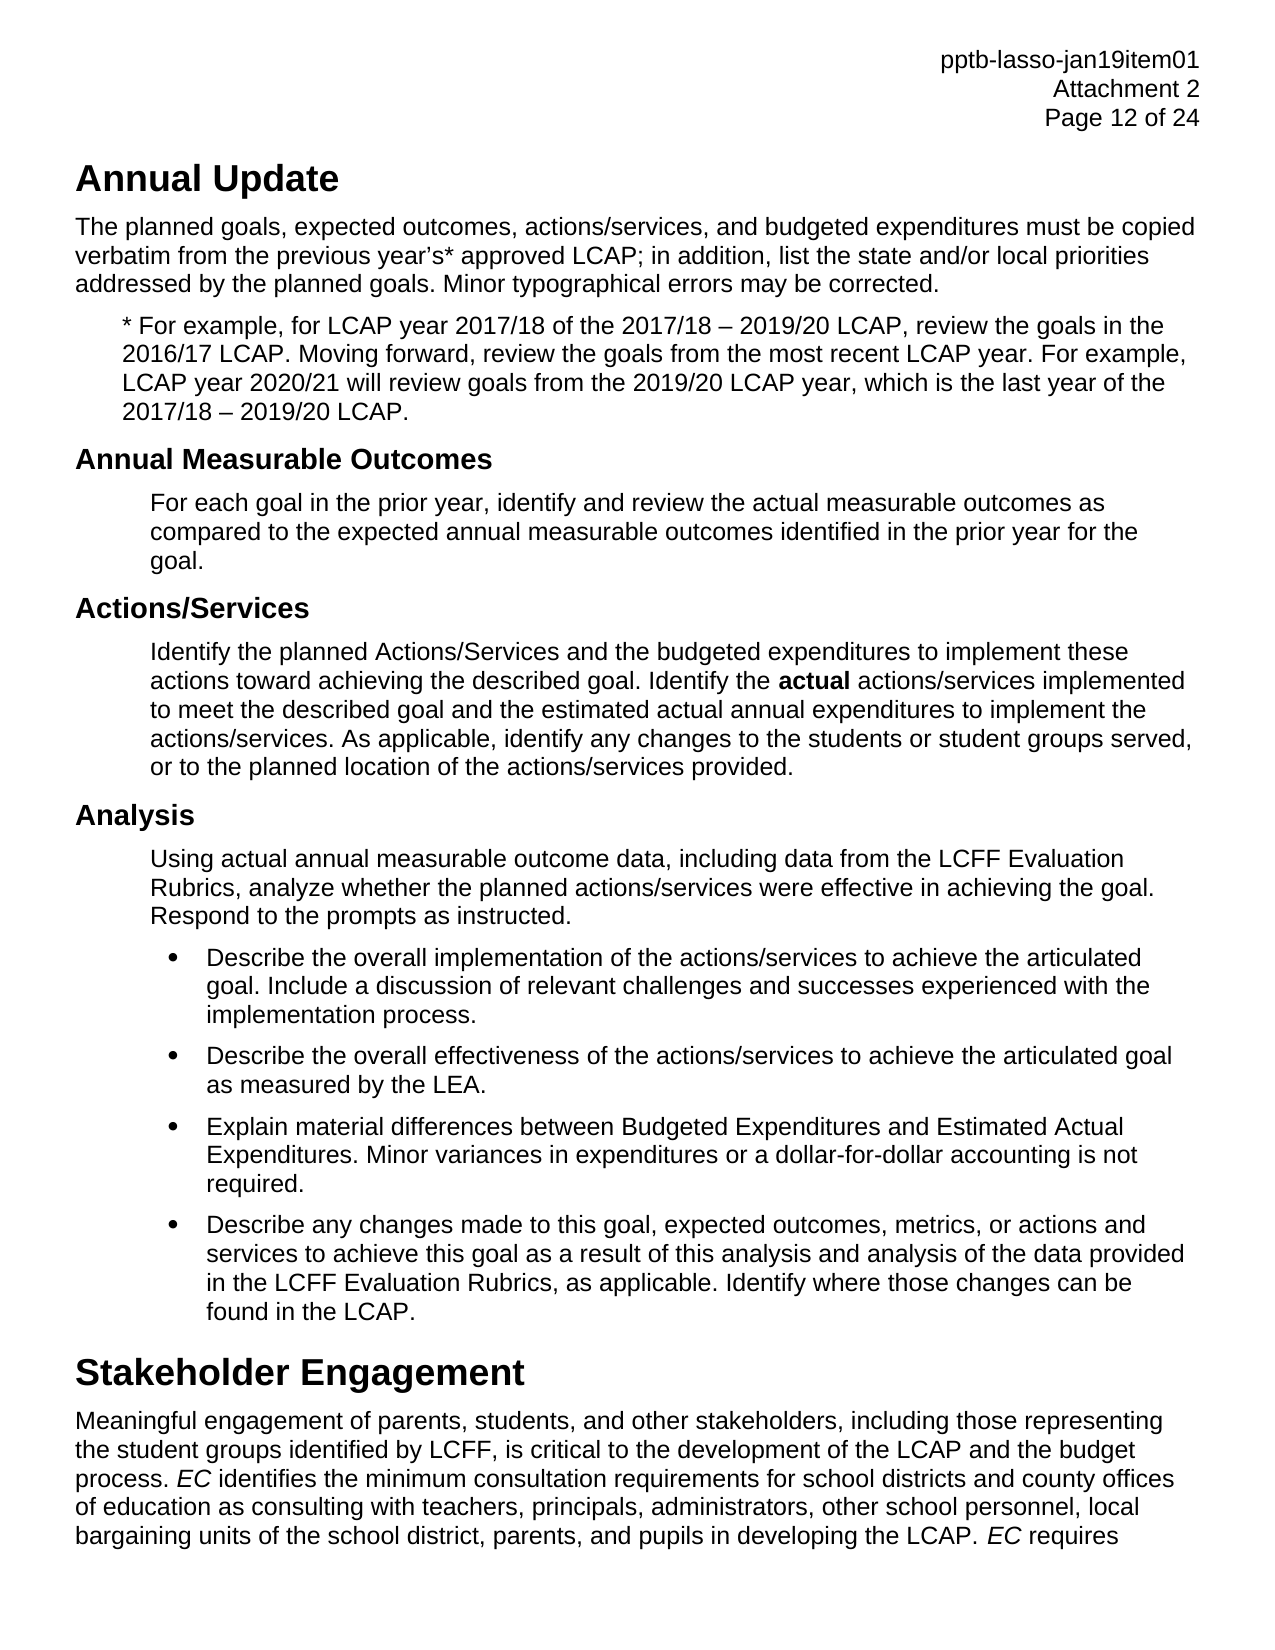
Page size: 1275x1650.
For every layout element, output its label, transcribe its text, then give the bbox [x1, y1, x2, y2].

list Describe any changes made to this goal, expected outcomes, metrics, or actions and services to achieve this goal as a result of this analysis and analysis of the data provided in the LCFF Evaluation Rubrics, as applicable. Identify where those changes can be found in the LCAP. [169, 1210, 1200, 1325]
text * For example, for LCAP year 2017/18 of the 2017/18 – 2019/20 LCAP, review the goals in the 2016/17 LCAP. Moving forward, review the goals from the most recent LCAP year. For example, LCAP year 2020/21 will review goals from the 2019/20 LCAP year, which is the last year of the 2017/18 – 2019/20 LCAP. [122, 311, 1200, 426]
list Describe the overall implementation of the actions/services to achieve the articulated goal. Include a discussion of relevant challenges and successes experienced with the implementation process. [169, 942, 1200, 1029]
list Describe the overall effectiveness of the actions/services to achieve the articulated goal as measured by the LEA. [169, 1041, 1200, 1099]
list Explain material differences between Budgeted Expenditures and Estimated Actual Expenditures. Minor variances in expenditures or a dollar-for-dollar accounting is not required. [169, 1111, 1200, 1198]
subtitle Actions/Services [75, 591, 1200, 625]
subtitle Stakeholder Engagement [75, 1350, 1200, 1393]
subtitle Analysis [75, 798, 1200, 831]
text Using actual annual measurable outcome data, including data from the LCFF Evaluation Rubrics, analyze whether the planned actions/services were effective in achieving the goal. Respond to the prompts as instructed. [150, 844, 1200, 930]
text For each goal in the prior year, identify and review the actual measurable outcomes as compared to the expected annual measurable outcomes identified in the prior year for the goal. [150, 488, 1200, 574]
subtitle Annual Update [75, 156, 1200, 199]
text Identify the planned Actions/Services and the budgeted expenditures to implement these actions toward achieving the described goal. Identify the actual actions/services implemented to meet the described goal and the estimated actual annual expenditures to implement the actions/services. As applicable, identify any changes to the students or student groups served, or to the planned location of the actions/services provided. [150, 637, 1200, 781]
text The planned goals, expected outcomes, actions/services, and budgeted expenditures must be copied verbatim from the previous year’s* approved LCAP; in addition, list the state and/or local priorities addressed by the planned goals. Minor typographical errors may be corrected. [75, 212, 1200, 298]
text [75, 1406, 1200, 1550]
subtitle Annual Measurable Outcomes [75, 442, 1200, 476]
